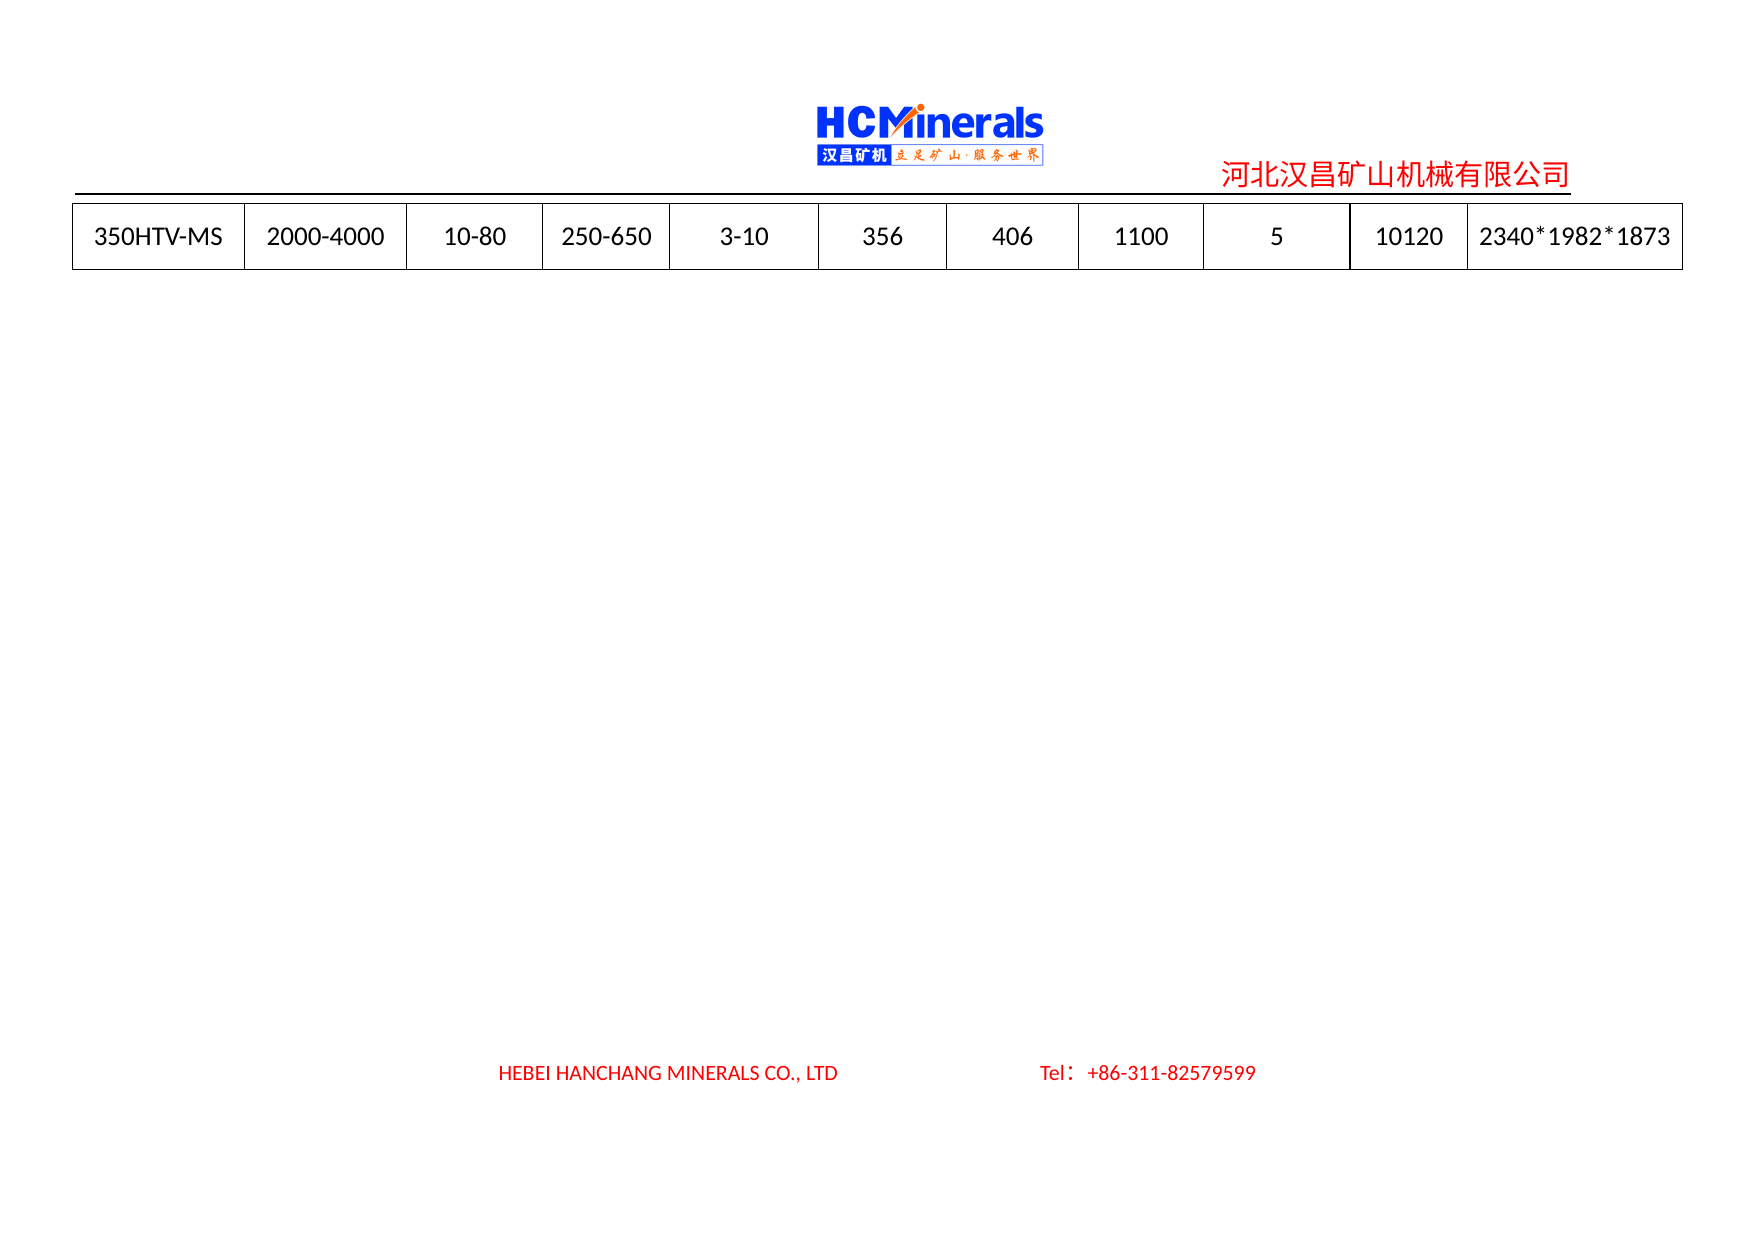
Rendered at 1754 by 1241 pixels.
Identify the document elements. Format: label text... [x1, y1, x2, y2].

table_cell 250-650 [543, 204, 669, 268]
table_cell 350HTV-MS [73, 204, 244, 268]
table_cell 10120 [1351, 204, 1467, 268]
picture [799, 88, 1062, 185]
table_cell 5 [1204, 204, 1349, 268]
table_cell 2000-4000 [245, 204, 406, 268]
table_cell 406 [947, 204, 1078, 268]
table_cell 1100 [1079, 204, 1203, 268]
table_cell 2340*1982*1873 [1468, 204, 1682, 268]
table_cell 10-80 [407, 204, 542, 268]
table_cell 356 [819, 204, 946, 268]
table_cell 3-10 [670, 204, 818, 268]
